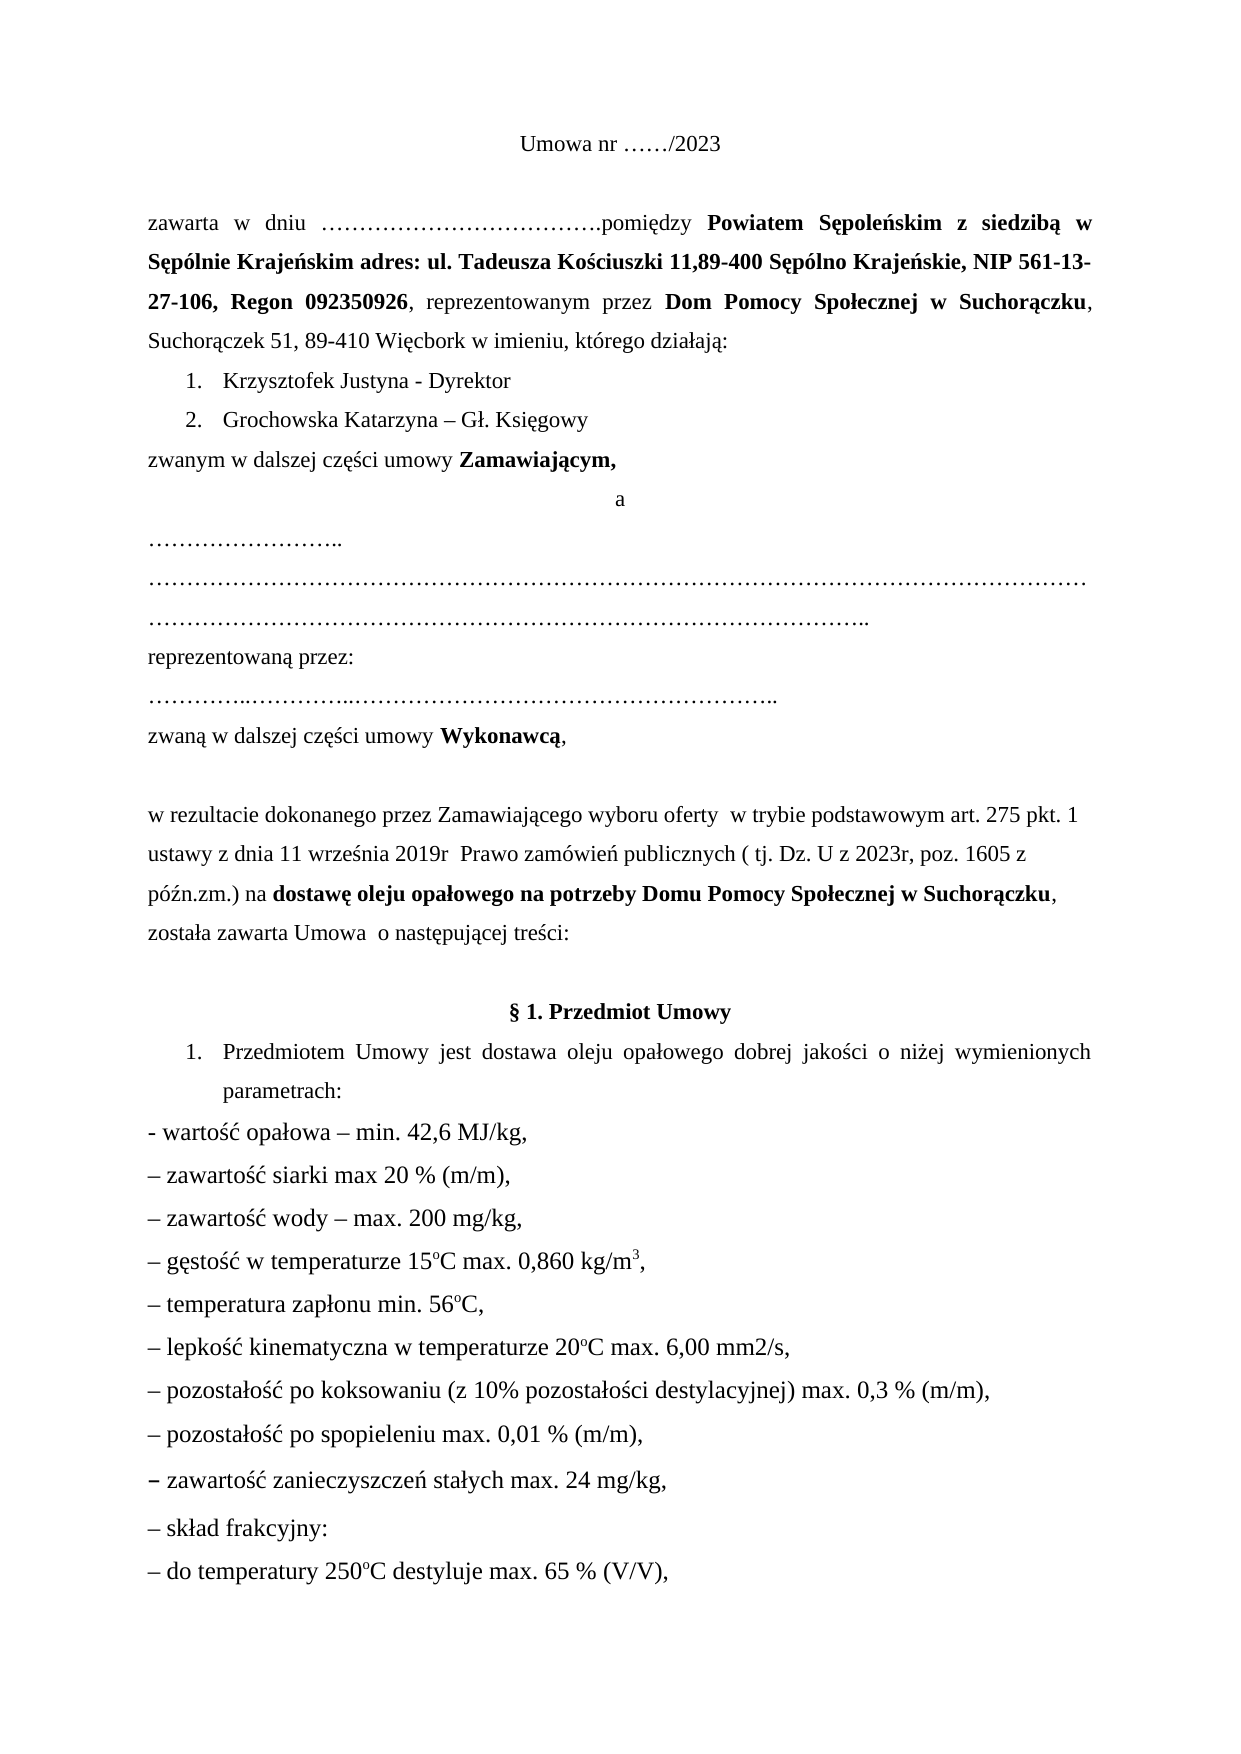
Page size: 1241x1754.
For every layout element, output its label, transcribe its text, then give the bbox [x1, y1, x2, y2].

text – pozostałość po spopieleniu max. 0,01 % (m/m), [148, 1419, 1092, 1447]
list Grochowska Katarzyna – Gł. Księgowy [185, 406, 1092, 433]
text – pozostałość po koksowaniu (z 10% pozostałości destylacyjnej) max. 0,3 % (m/m), [148, 1376, 1092, 1404]
text a [148, 485, 1092, 512]
text § 1. Przedmiot Umowy [148, 998, 1092, 1025]
text reprezentowaną przez: [148, 643, 1092, 669]
text – skład frakcyjny: [148, 1513, 1092, 1542]
list Przedmiotem Umowy jest dostawa oleju opałowego dobrej jakości o niżej wymienionych parametrach: [185, 1038, 1092, 1104]
text w rezultacie dokonanego przez Zamawiającego wyboru oferty w trybie podstawowym art. 275 pkt. 1 ustawy z dnia 11 września 2019r Prawo zamówień publicznych ( tj. Dz. U z 2023r, poz. 1605 z późn.zm.) na dostawę oleju opałowego na potrzeby Domu Pomocy Społecznej w Suchorączku, została zawarta Umowa o następującej treści: [148, 801, 1092, 946]
text – zawartość wody – max. 200 mg/kg, [148, 1203, 1092, 1232]
text – do temperatury 250oC destyluje max. 65 % (V/V), [148, 1556, 1092, 1585]
list Krzysztofek Justyna - Dyrektor [185, 367, 1092, 393]
text – temperatura zapłonu min. 56oC, [148, 1289, 1092, 1318]
text ……………………..……………………………………………………………………………………………………………………………………………………………………………………………….. [148, 525, 1092, 630]
text – zawartość siarki max 20 % (m/m), [148, 1160, 1092, 1189]
text Umowa nr ……/2023 [148, 130, 1092, 156]
text – gęstość w temperaturze 15oC max. 0,860 kg/m3, [148, 1246, 1092, 1275]
text – zawartość zanieczyszczeń stałych max. 24 mg/kg, [148, 1462, 1092, 1496]
text zwaną w dalszej części umowy Wykonawcą, [148, 722, 1092, 748]
text zawarta w dniu ……………………………….pomiędzy Powiatem Sępoleńskim z siedzibą w Sępólnie Krajeńskim adres: ul. Tadeusza Kościuszki 11,89-400 Sępólno Krajeńskie, NIP 561-13-27-106, Regon 092350926, reprezentowanym przez Dom Pomocy Społecznej w Suchorączku, Suchorączek 51, 89-410 Więcbork w imieniu, którego działają: [148, 209, 1092, 354]
text – lepkość kinematyczna w temperaturze 20oC max. 6,00 mm2/s, [148, 1332, 1092, 1361]
text …………..…………..……………………………………………….. [148, 683, 1092, 709]
text zwanym w dalszej części umowy Zamawiającym, [148, 446, 1092, 472]
text - wartość opałowa – min. 42,6 MJ/kg, [148, 1117, 1092, 1146]
